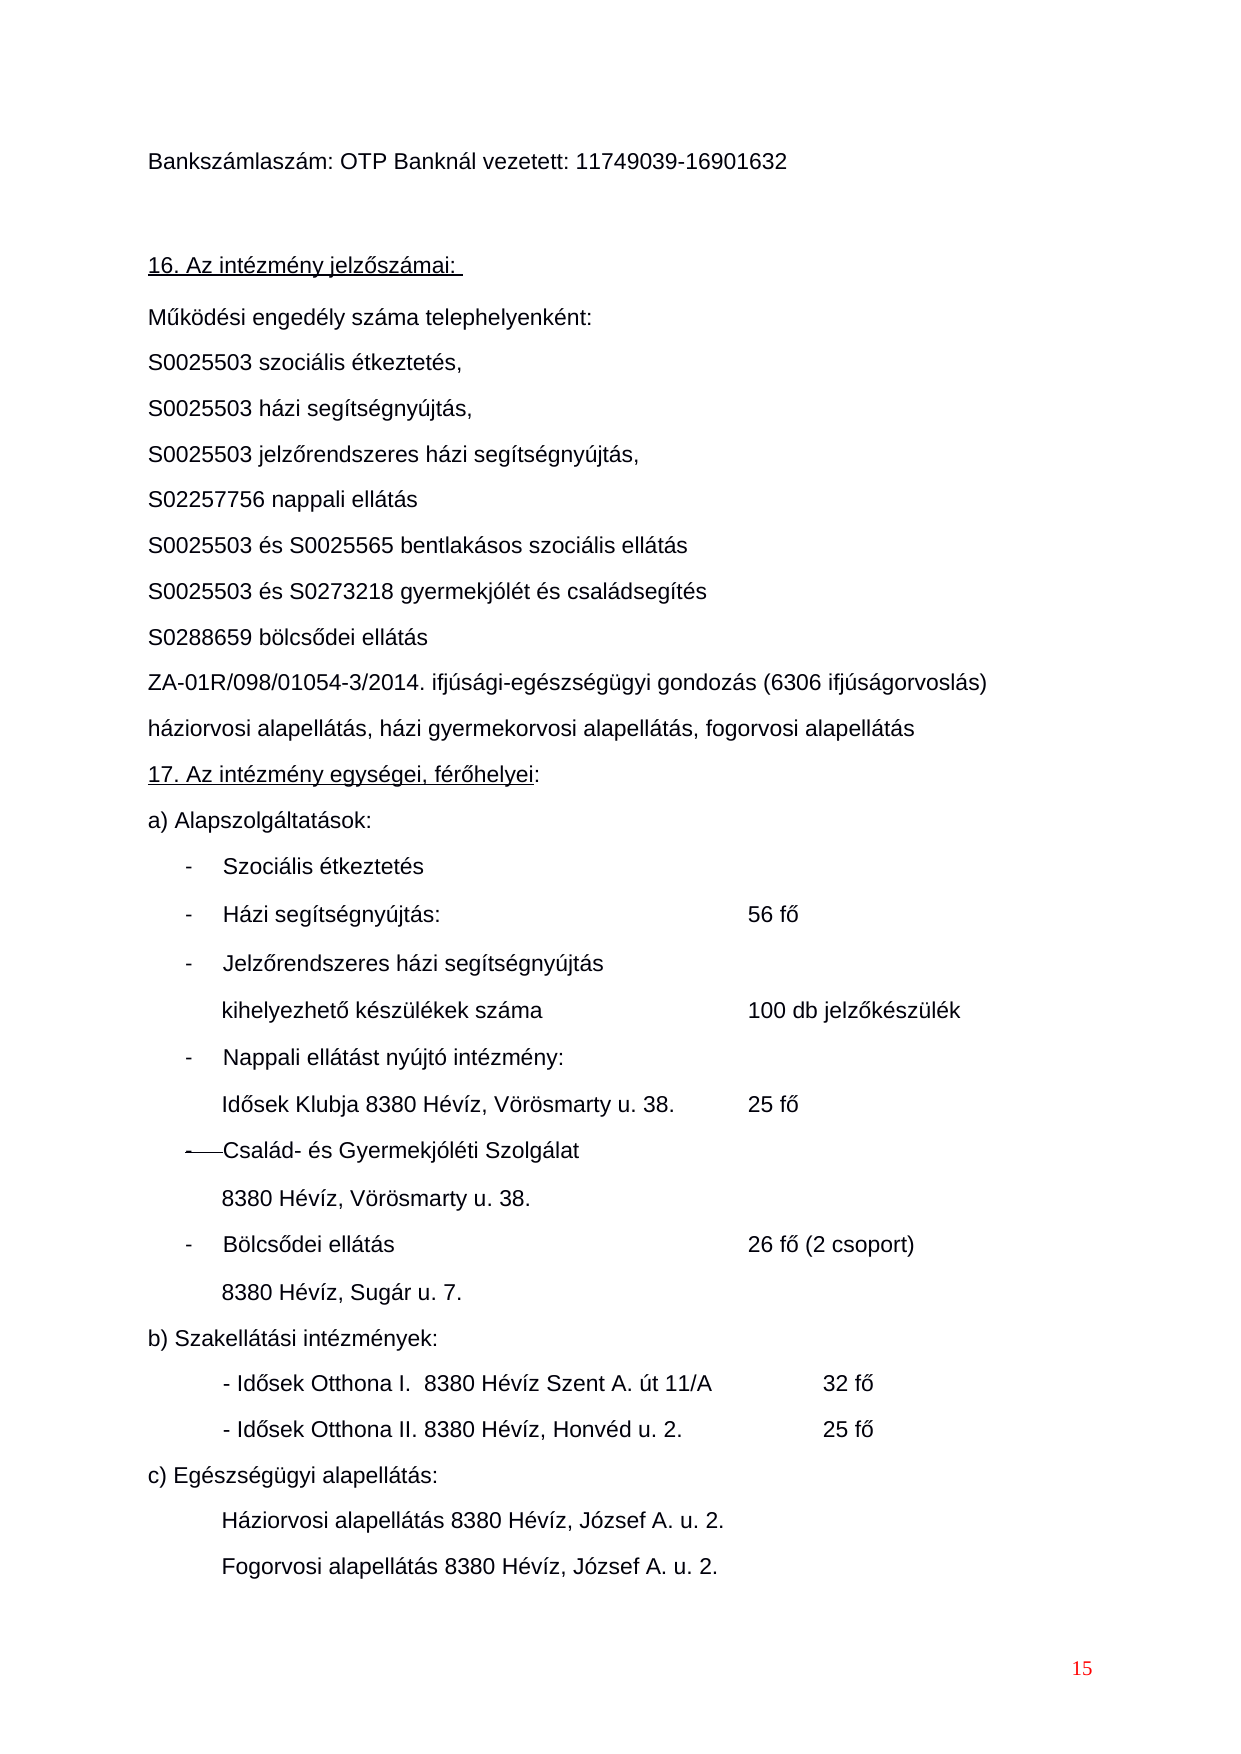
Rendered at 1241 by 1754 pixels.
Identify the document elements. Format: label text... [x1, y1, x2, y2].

text 8380 Hévíz, Sugár u. 7. [185, 1279, 1093, 1305]
text kihelyezhető készülékek száma 100 db jelzőkészülék [185, 997, 1093, 1023]
text S0025503 szociális étkeztetés, [148, 349, 1093, 376]
text S0025503 házi segítségnyújtás, [148, 395, 1093, 421]
list Nappali ellátást nyújtó intézmény: [185, 1043, 1093, 1071]
text b) Szakellátási intézmények: [148, 1324, 1093, 1351]
text c) Egészségügyi alapellátás: [148, 1462, 1093, 1488]
text a) Alapszolgáltatások: [148, 807, 1093, 833]
list Szociális étkeztetés [185, 852, 1093, 880]
list Jelzőrendszeres házi segítségnyújtás [185, 949, 1093, 977]
text S0025503 jelzőrendszeres házi segítségnyújtás, [148, 441, 1093, 467]
text S0025503 és S0273218 gyermekjólét és családsegítés [148, 578, 1093, 604]
text 17. Az intézmény egységei, férőhelyei: [148, 761, 1093, 787]
text - Idősek Otthona I. 8380 Hévíz Szent A. út 11/A 32 fő [223, 1370, 1093, 1397]
text Háziorvosi alapellátás 8380 Hévíz, József A. u. 2. [148, 1507, 1093, 1534]
text háziorvosi alapellátás, házi gyermekorvosi alapellátás, fogorvosi alapellátás [148, 715, 1093, 741]
text Bankszámlaszám: OTP Banknál vezetett: 11749039-16901632 [148, 148, 1093, 174]
text Működési engedély száma telephelyenként: [148, 303, 1093, 330]
list Házi segítségnyújtás: 56 fő [185, 901, 1093, 928]
text Idősek Klubja 8380 Hévíz, Vörösmarty u. 38. 25 fő [148, 1091, 1093, 1117]
text - Idősek Otthona II. 8380 Hévíz, Honvéd u. 2. 25 fő [223, 1416, 1093, 1442]
list Család- és Gyermekjóléti Szolgálat [185, 1137, 1093, 1165]
text ZA-01R/098/01054-3/2014. ifjúsági-egészségügyi gondozás (6306 ifjúságorvoslás) [148, 669, 1093, 696]
text S0288659 bölcsődei ellátás [148, 624, 1093, 650]
text Fogorvosi alapellátás 8380 Hévíz, József A. u. 2. [148, 1553, 1093, 1579]
text 8380 Hévíz, Vörösmarty u. 38. [221, 1185, 1093, 1211]
text S02257756 nappali ellátás [148, 486, 1093, 513]
text 16. Az intézmény jelzőszámai: [148, 252, 1093, 278]
list Bölcsődei ellátás 26 fő (2 csoport) [185, 1231, 1093, 1259]
text S0025503 és S0025565 bentlakásos szociális ellátás [148, 532, 1093, 558]
